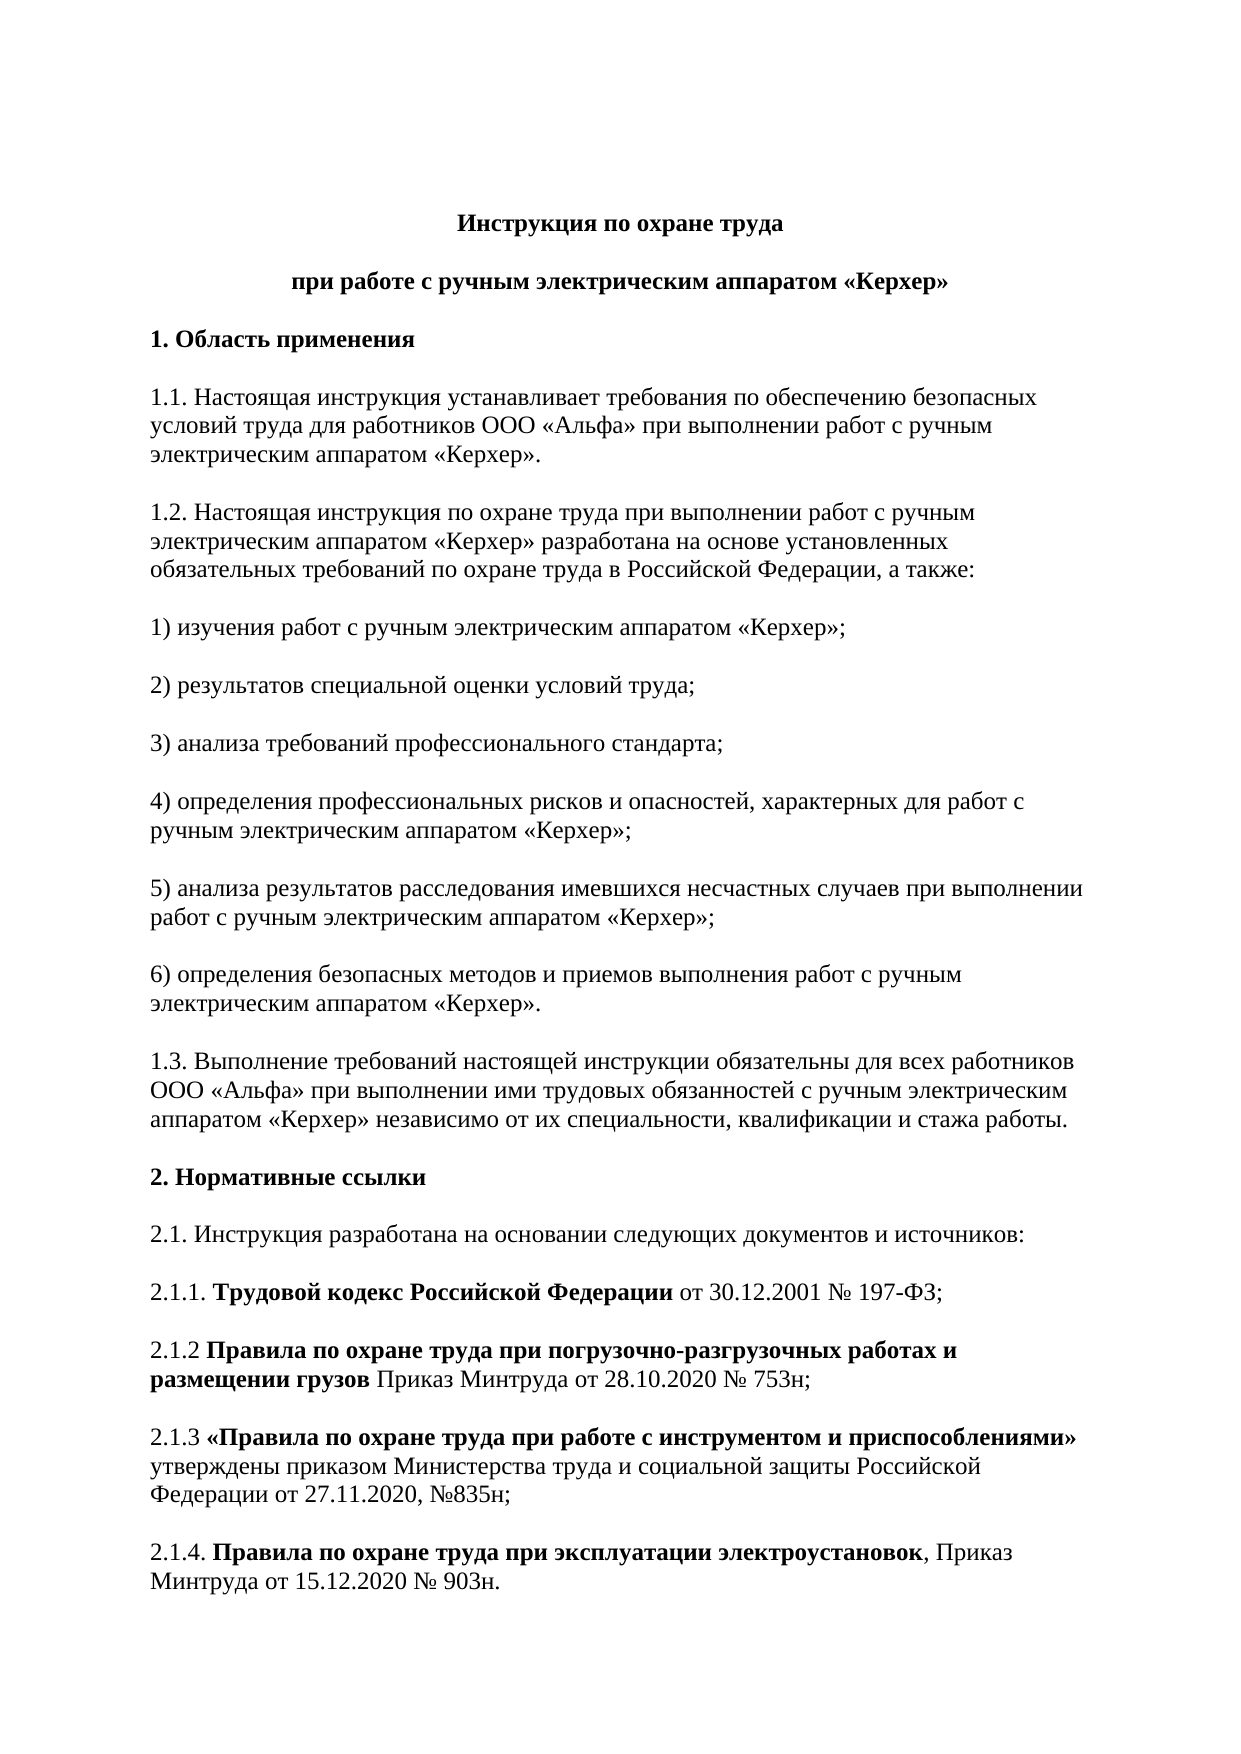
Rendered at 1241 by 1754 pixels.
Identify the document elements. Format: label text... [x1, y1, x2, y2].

text 2.1.1. Трудовой кодекс Российской Федерации от 30.12.2001 № 197-ФЗ; [150, 1277, 1090, 1306]
text 1) изучения работ с ручным электрическим аппаратом «Керхер»; [150, 612, 1090, 641]
text 1.3. Выполнение требований настоящей инструкции обязательны для всех работников ООО «Альфа» при выполнении ими трудовых обязанностей с ручным электрическим аппаратом «Керхер» независимо от их специальности, квалификации и стажа работы. [150, 1046, 1090, 1132]
text 3) анализа требований профессионального стандарта; [150, 728, 1090, 757]
text 1.2. Настоящая инструкция по охране труда при выполнении работ с ручным электрическим аппаратом «Керхер» разработана на основе установленных обязательных требований по охране труда в Российской Федерации, а также: [150, 497, 1090, 583]
text 5) анализа результатов расследования имевшихся несчастных случаев при выполнении работ с ручным электрическим аппаратом «Керхер»; [150, 873, 1090, 930]
text 1. Область применения [150, 324, 1090, 352]
text 2.1.4. Правила по охране труда при эксплуатации электроустановок, Приказ Минтруда от 15.12.2020 № 903н. [150, 1537, 1090, 1595]
text Инструкция по охране труда [150, 208, 1090, 237]
text 1.1. Настоящая инструкция устанавливает требования по обеспечению безопасных условий труда для работников ООО «Альфа» при выполнении работ с ручным электрическим аппаратом «Керхер». [150, 382, 1090, 468]
text при работе с ручным электрическим аппаратом «Керхер» [150, 266, 1090, 294]
text 2.1.2 Правила по охране труда при погрузочно-разгрузочных работах и размещении грузов Приказ Минтруда от 28.10.2020 № 753н; [150, 1335, 1090, 1393]
text 6) определения безопасных методов и приемов выполнения работ с ручным электрическим аппаратом «Керхер». [150, 959, 1090, 1017]
text 2.1. Инструкция разработана на основании следующих документов и источников: [150, 1219, 1090, 1248]
text 4) определения профессиональных рисков и опасностей, характерных для работ с ручным электрическим аппаратом «Керхер»; [150, 786, 1090, 844]
text 2.1.3 «Правила по охране труда при работе с инструментом и приспособлениями» утверждены приказом Министерства труда и социальной защиты Российской Федерации от 27.11.2020, №835н; [150, 1422, 1090, 1508]
text 2) результатов специальной оценки условий труда; [150, 670, 1090, 699]
text 2. Нормативные ссылки [150, 1162, 1090, 1190]
